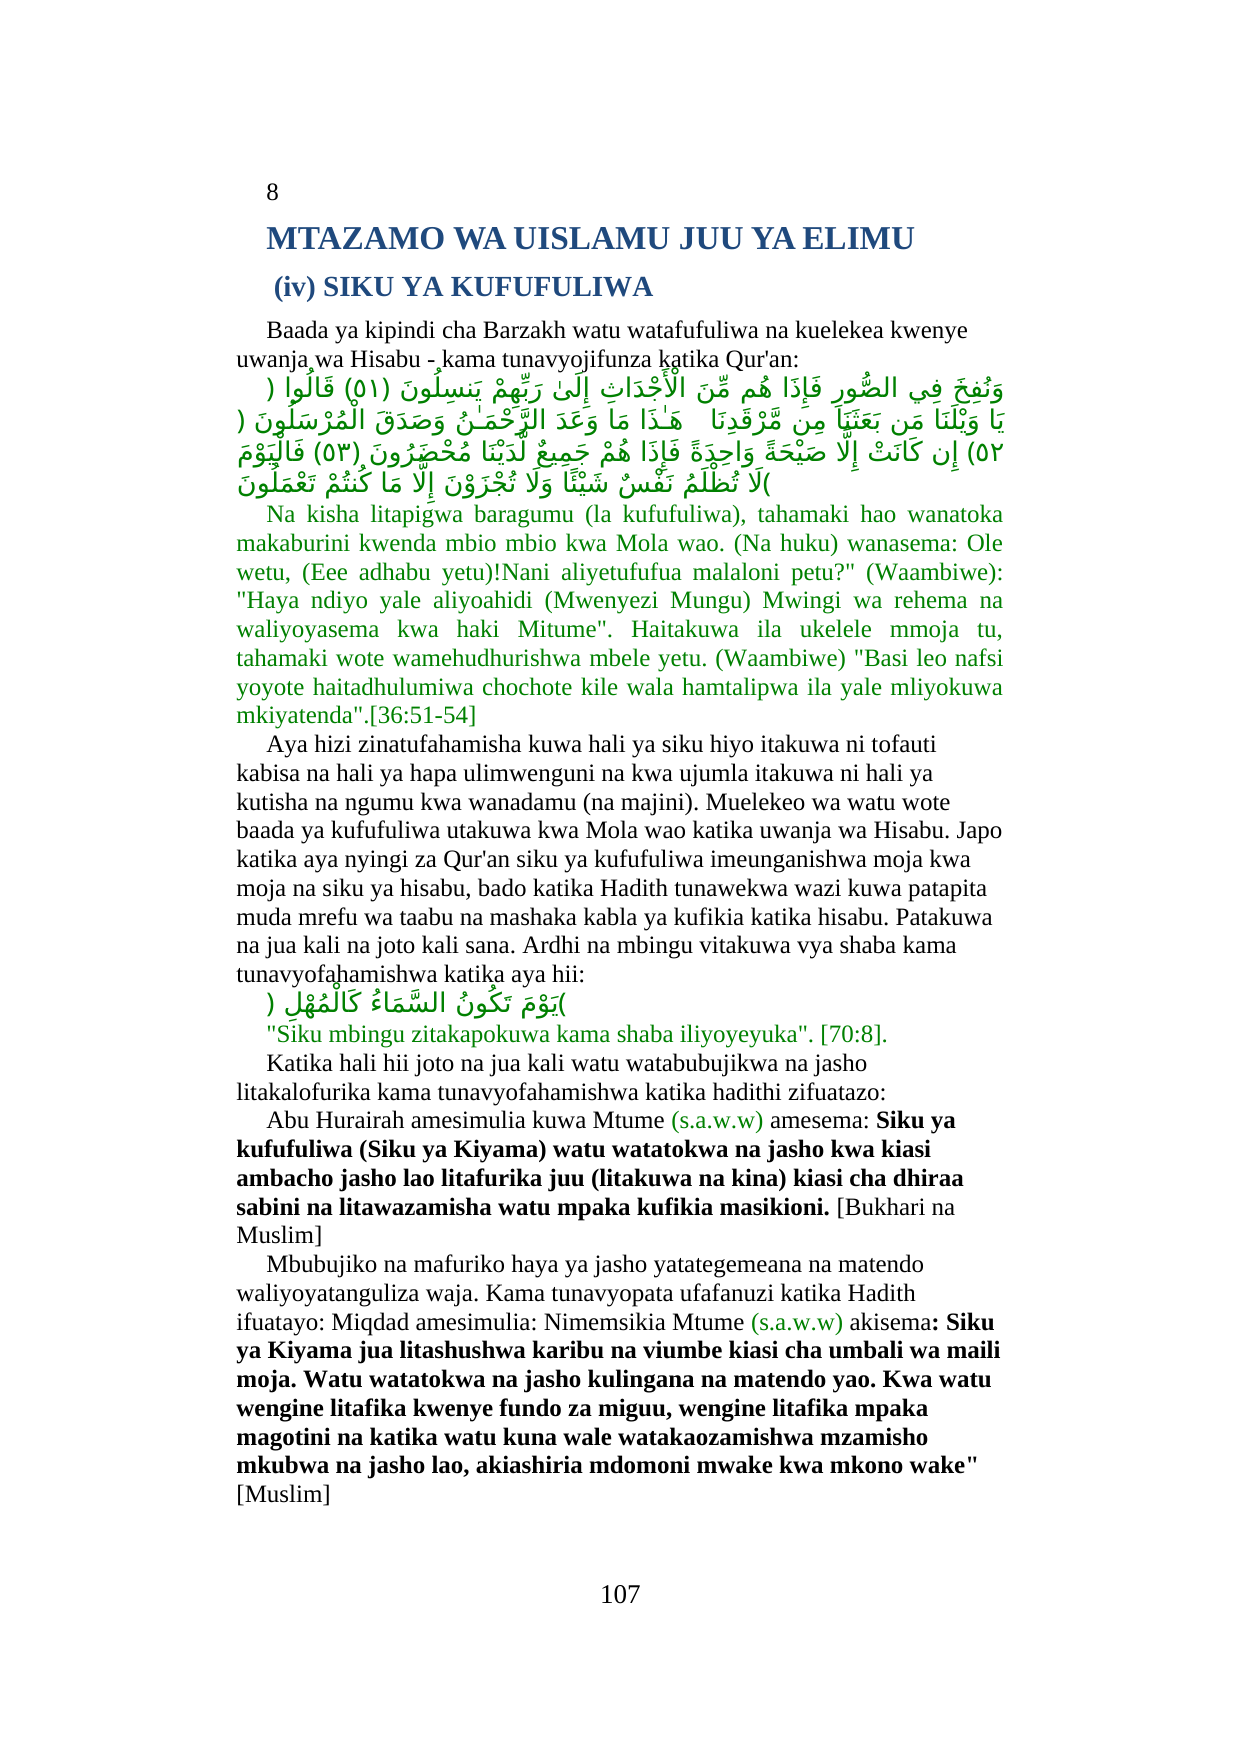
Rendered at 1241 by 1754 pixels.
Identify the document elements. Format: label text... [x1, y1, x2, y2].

text ﴿ وَنُفِخَ فِي الصُّورِ فَإِذَا هُم مِّنَ الْأَجْدَاثِ إِلَىٰ رَبِّهِمْ يَنسِلُونَ ﴿٥١﴾ قَالُوا يَا وَيْلَنَا مَن بَعَثَنَا مِن مَّرْقَدِنَا هَـٰذَا مَا وَعَدَ الرَّحْمَـٰنُ وَصَدَقَ الْمُرْسَلُونَ ﴿٥٢﴾ إِن كَانَتْ إِلَّا صَيْحَةً وَاحِدَةً فَإِذَا هُمْ جَمِيعٌ لَّدَيْنَا مُحْضَرُونَ ﴿٥٣﴾ فَالْيَوْمَ لَا تُظْلَمُ نَفْسٌ شَيْئًا وَلَا تُجْزَوْنَ إِلَّا مَا كُنتُمْ تَعْمَلُونَ﴾ [236, 373, 1004, 499]
text Katika hali hii joto na jua kali watu watabubujikwa na jasho litakalofurika kama tunavyofahamishwa katika hadithi zifuatazo: [236, 1048, 1004, 1106]
text 8 [236, 177, 1004, 206]
subtitle (iv) SIKU YA KUFUFULIWA [236, 269, 1004, 303]
text Aya hizi zinatufahamisha kuwa hali ya siku hiyo itakuwa ni tofauti kabisa na hali ya hapa ulimwenguni na kwa ujumla itakuwa ni hali ya kutisha na ngumu kwa wanadamu (na majini). Muelekeo wa watu wote baada ya kufufuliwa utakuwa kwa Mola wao katika uwanja wa Hisabu. Japo katika aya nyingi za Qur'an siku ya kufufuliwa imeunganishwa moja kwa moja na siku ya hisabu, bado katika Hadith tunawekwa wazi kuwa patapita muda mrefu wa taabu na mashaka kabla ya kufikia katika hisabu. Patakuwa na jua kali na joto kali sana. Ardhi na mbingu vitakuwa vya shaba kama tunavyofahamishwa katika aya hii: [236, 729, 1004, 988]
text ﴿ يَوْمَ تَكُونُ السَّمَاءُ كَالْمُهْلِ﴾ [236, 988, 1004, 1019]
subtitle MTAZAMO WA UISLAMU JUU YA ELIMU [236, 218, 1004, 257]
text Na kisha litapigwa baragumu (la kufufuliwa), tahamaki hao wanatoka makaburini kwenda mbio mbio kwa Mola wao. (Na huku) wanasema: Ole wetu, (Eee adhabu yetu)!Nani aliyetufufua malaloni petu?" (Waambiwe): "Haya ndiyo yale aliyoahidi (Mwenyezi Mungu) Mwingi wa rehema na waliyoyasema kwa haki Mitume". Haitakuwa ila ukelele mmoja tu, tahamaki wote wamehudhurishwa mbele yetu. (Waambiwe) "Basi leo nafsi yoyote haitadhulumiwa chochote kile wala hamtalipwa ila yale mliyokuwa mkiyatenda".[36:51-54] [236, 499, 1004, 729]
text Abu Hurairah amesimulia kuwa Mtume (s.a.w.w) amesema: Siku ya kufufuliwa (Siku ya Kiyama) watu watatokwa na jasho kwa kiasi ambacho jasho lao litafurika juu (litakuwa na kina) kiasi cha dhiraa sabini na litawazamisha watu mpaka kufikia masikioni. [Bukhari na Muslim] [236, 1106, 1004, 1249]
text "Siku mbingu zitakapokuwa kama shaba iliyoyeyuka". [70:8]. [236, 1019, 1004, 1048]
text Mbubujiko na mafuriko haya ya jasho yatategemeana na matendo waliyoyatanguliza waja. Kama tunavyopata ufafanuzi katika Hadith ifuatayo: Miqdad amesimulia: Nimemsikia Mtume (s.a.w.w) akisema: Siku ya Kiyama jua litashushwa karibu na viumbe kiasi cha umbali wa maili moja. Watu watatokwa na jasho kulingana na matendo yao. Kwa watu wengine litafika kwenye fundo za miguu, wengine litafika mpaka magotini na katika watu kuna wale watakaozamishwa mzamisho mkubwa na jasho lao, akiashiria mdomoni mwake kwa mkono wake" [Muslim] [236, 1249, 1004, 1508]
text Baada ya kipindi cha Barzakh watu watafufuliwa na kuelekea kwenye uwanja wa Hisabu - kama tunavyojifunza katika Qur'an: [236, 315, 1004, 373]
